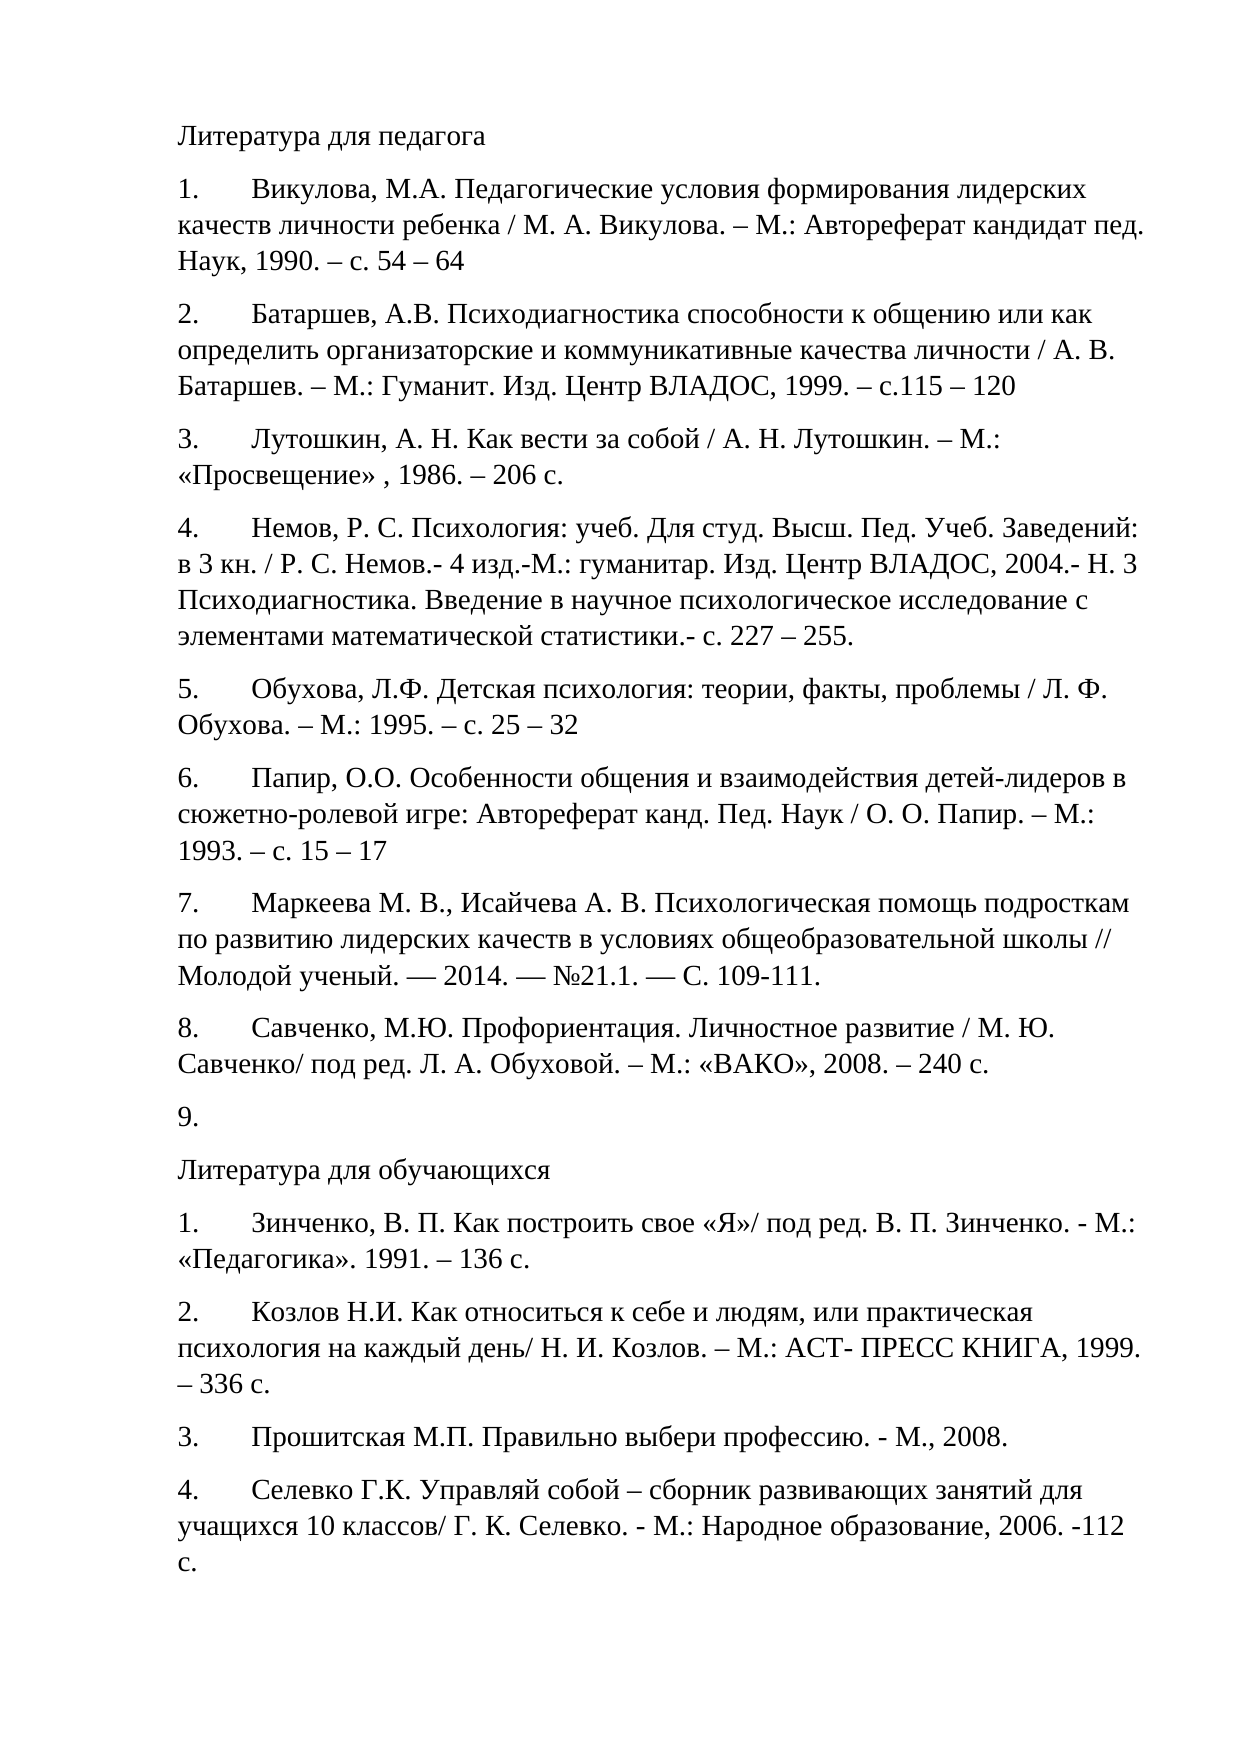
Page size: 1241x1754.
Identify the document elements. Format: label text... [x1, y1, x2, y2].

text 4. Немов, Р. С. Психология: учеб. Для студ. Высш. Пед. Учеб. Заведений: в 3 кн. / Р. С. Немов.- 4 изд.-М.: гуманитар. Изд. Центр ВЛАДОС, 2004.- Н. 3 Психодиагностика. Введение в научное психологическое исследование с элементами математической статистики.- с. 227 – 255. [177, 510, 1152, 652]
text 4. Селевко Г.К. Управляй собой – сборник развивающих занятий для учащихся 10 классов/ Г. К. Селевко. - М.: Народное образование, 2006. -112 с. [177, 1472, 1152, 1578]
text 9. [177, 1099, 1152, 1133]
text 3. Прошитская М.П. Правильно выбери профессию. - М., 2008. [177, 1419, 1152, 1453]
text 1. Викулова, М.А. Педагогические условия формирования лидерских качеств личности ребенка / М. А. Викулова. – М.: Автореферат кандидат пед. Наук, 1990. – с. 54 – 64 [177, 171, 1152, 277]
text 8. Савченко, М.Ю. Профориентация. Личностное развитие / М. Ю. Савченко/ под ред. Л. А. Обуховой. – М.: «ВАКО», 2008. – 240 с. [177, 1011, 1152, 1080]
text 2. Батаршев, А.В. Психодиагностика способности к общению или как определить организаторские и коммуникативные качества личности / А. В. Батаршев. – М.: Гуманит. Изд. Центр ВЛАДОС, 1999. – с.115 – 120 [177, 296, 1152, 402]
text 1. Зинченко, В. П. Как построить свое «Я»/ под ред. В. П. Зинченко. - М.: «Педагогика». 1991. – 136 с. [177, 1205, 1152, 1275]
text 7. Маркеева М. В., Исайчева А. В. Психологическая помощь подросткам по развитию лидерских качеств в условиях общеобразовательной школы // Молодой ученый. — 2014. — №21.1. — С. 109-111. [177, 885, 1152, 991]
text 3. Лутошкин, А. Н. Как вести за собой / А. Н. Лутошкин. – М.: «Просвещение» , 1986. – 206 с. [177, 421, 1152, 491]
text 6. Папир, О.О. Особенности общения и взаимодействия детей-лидеров в сюжетно-ролевой игре: Автореферат канд. Пед. Наук / О. О. Папир. – М.: 1993. – с. 15 – 17 [177, 760, 1152, 866]
text Литература для обучающихся [177, 1152, 1152, 1186]
text 2. Козлов Н.И. Как относиться к себе и людям, или практическая психология на каждый день/ Н. И. Козлов. – М.: АСТ- ПРЕСС КНИГА, 1999. – 336 с. [177, 1294, 1152, 1400]
text Литература для педагога [177, 118, 1152, 152]
text 5. Обухова, Л.Ф. Детская психология: теории, факты, проблемы / Л. Ф. Обухова. – М.: 1995. – с. 25 – 32 [177, 671, 1152, 741]
